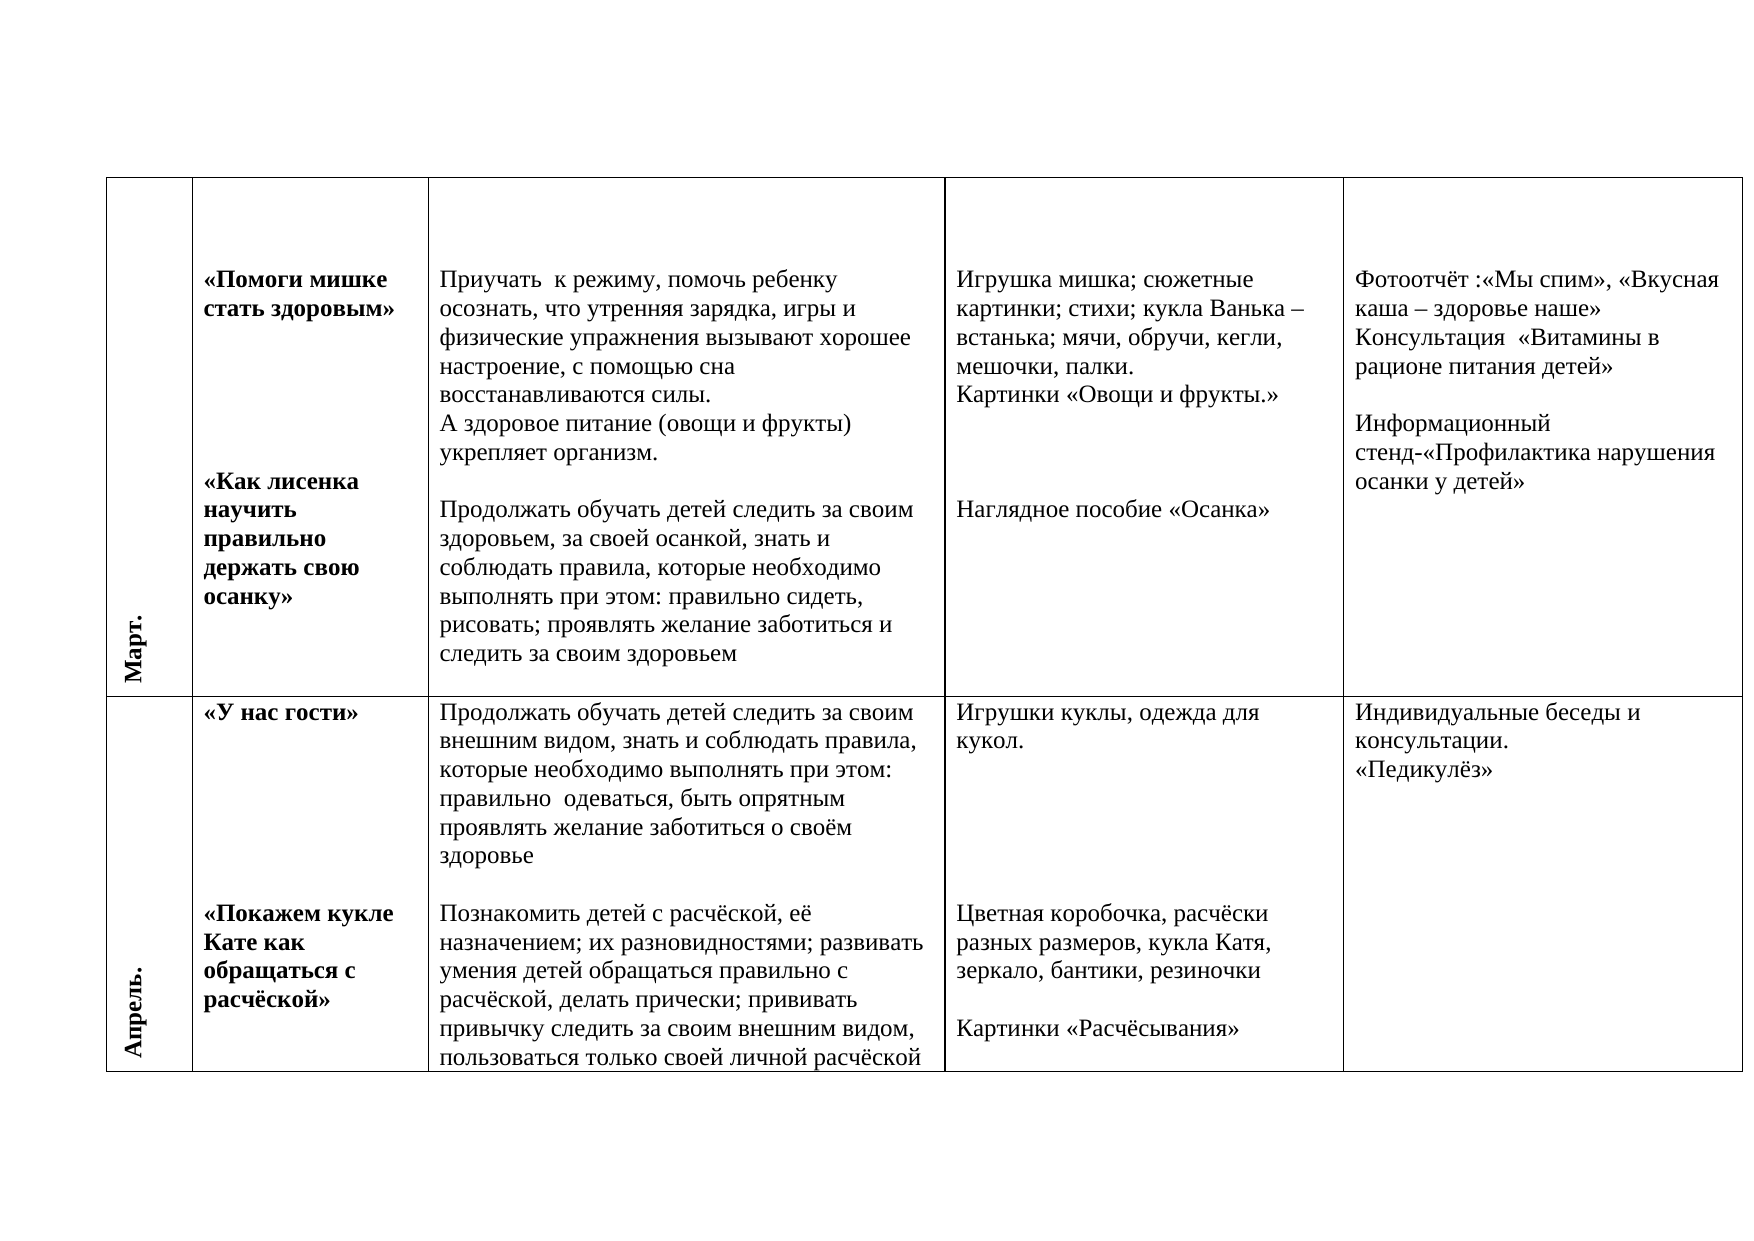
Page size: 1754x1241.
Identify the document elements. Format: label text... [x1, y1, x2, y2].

table_cell Игрушка мишка; сюжетные картинки; стихи; кукла Ванька – встанька; мячи, обручи, кегли, мешочки, палки. Картинки «Овощи и фрукты.» Наглядное пособие «Осанка» [946, 178, 1343, 696]
table_cell Приучать к режиму, помочь ребенку осознать, что утренняя зарядка, игры и физические упражнения вызывают хорошее настроение, с помощью сна восстанавливаются силы. А здоровое питание (овощи и фрукты) укрепляет организм. Продолжать обучать детей следить за своим здоровьем, за своей осанкой, знать и соблюдать правила, которые необходимо выполнять при этом: правильно сидеть, рисовать; проявлять желание заботиться и следить за своим здоровьем [429, 178, 944, 696]
table_cell Март. [107, 178, 192, 696]
table_cell Игрушки куклы, одежда для кукол. Цветная коробочка, расчёски разных размеров, кукла Катя, зеркало, бантики, резиночки Картинки «Расчёсывания» [946, 697, 1343, 1071]
table_cell «Помоги мишке стать здоровым» «Как лисенка научить правильно держать свою осанку» [193, 178, 428, 696]
table_cell «У нас гости» «Покажем кукле Кате как обращаться с расчёской» [193, 697, 428, 1071]
table_cell Индивидуальные беседы и консультации. «Педикулёз» [1344, 697, 1742, 1071]
table_cell Фотоотчёт :«Мы спим», «Вкусная каша – здоровье наше» Консультация «Витамины в рационе питания детей» Информационный стенд-«Профилактика нарушения осанки у детей» [1344, 178, 1742, 696]
table_cell Апрель. [107, 697, 192, 1071]
table_cell Продолжать обучать детей следить за своим внешним видом, знать и соблюдать правила, которые необходимо выполнять при этом: правильно одеваться, быть опрятным проявлять желание заботиться о своём здоровье Познакомить детей с расчёской, её назначением; их разновидностями; развивать умения детей обращаться правильно с расчёской, делать прически; прививать привычку следить за своим внешним видом, пользоваться только своей личной расчёской [429, 697, 944, 1071]
